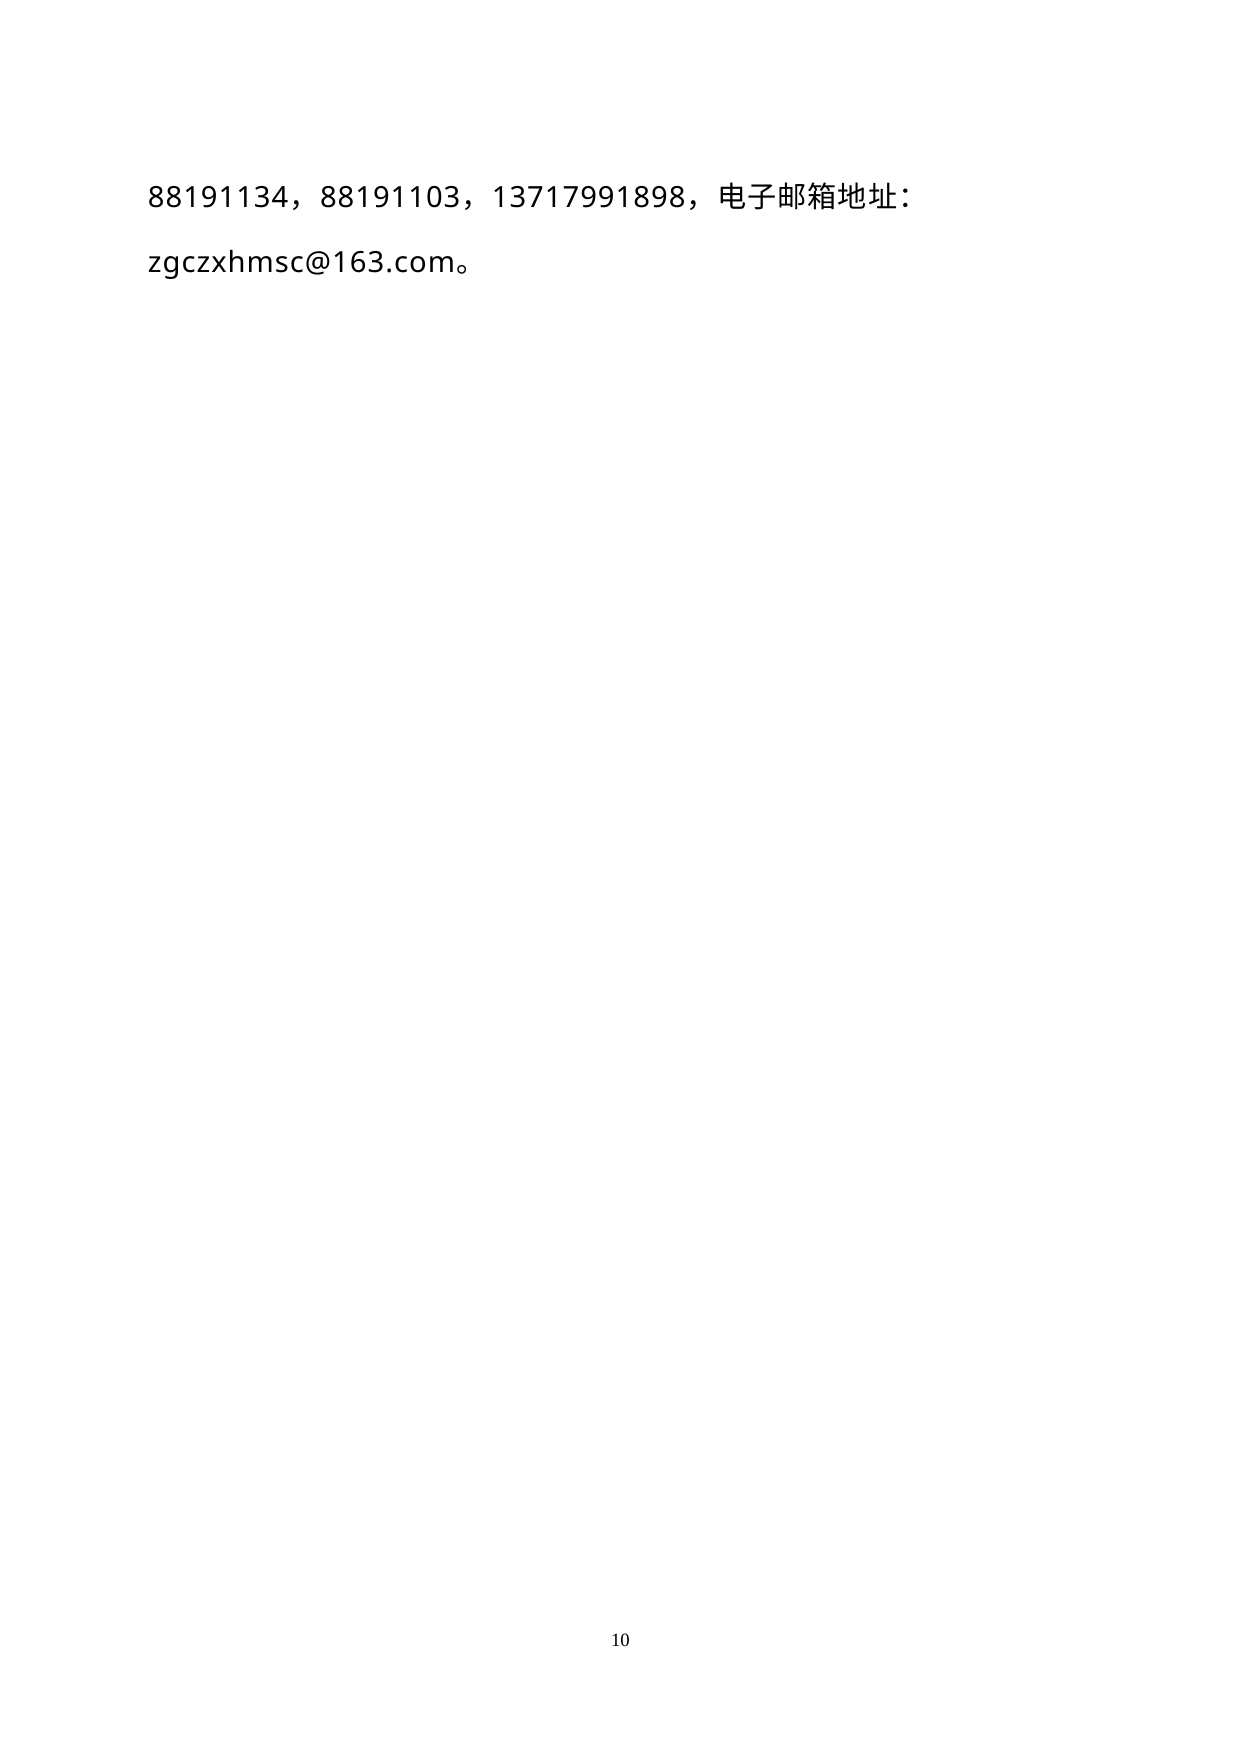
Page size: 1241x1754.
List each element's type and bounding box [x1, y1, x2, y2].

text [148, 162, 1092, 292]
